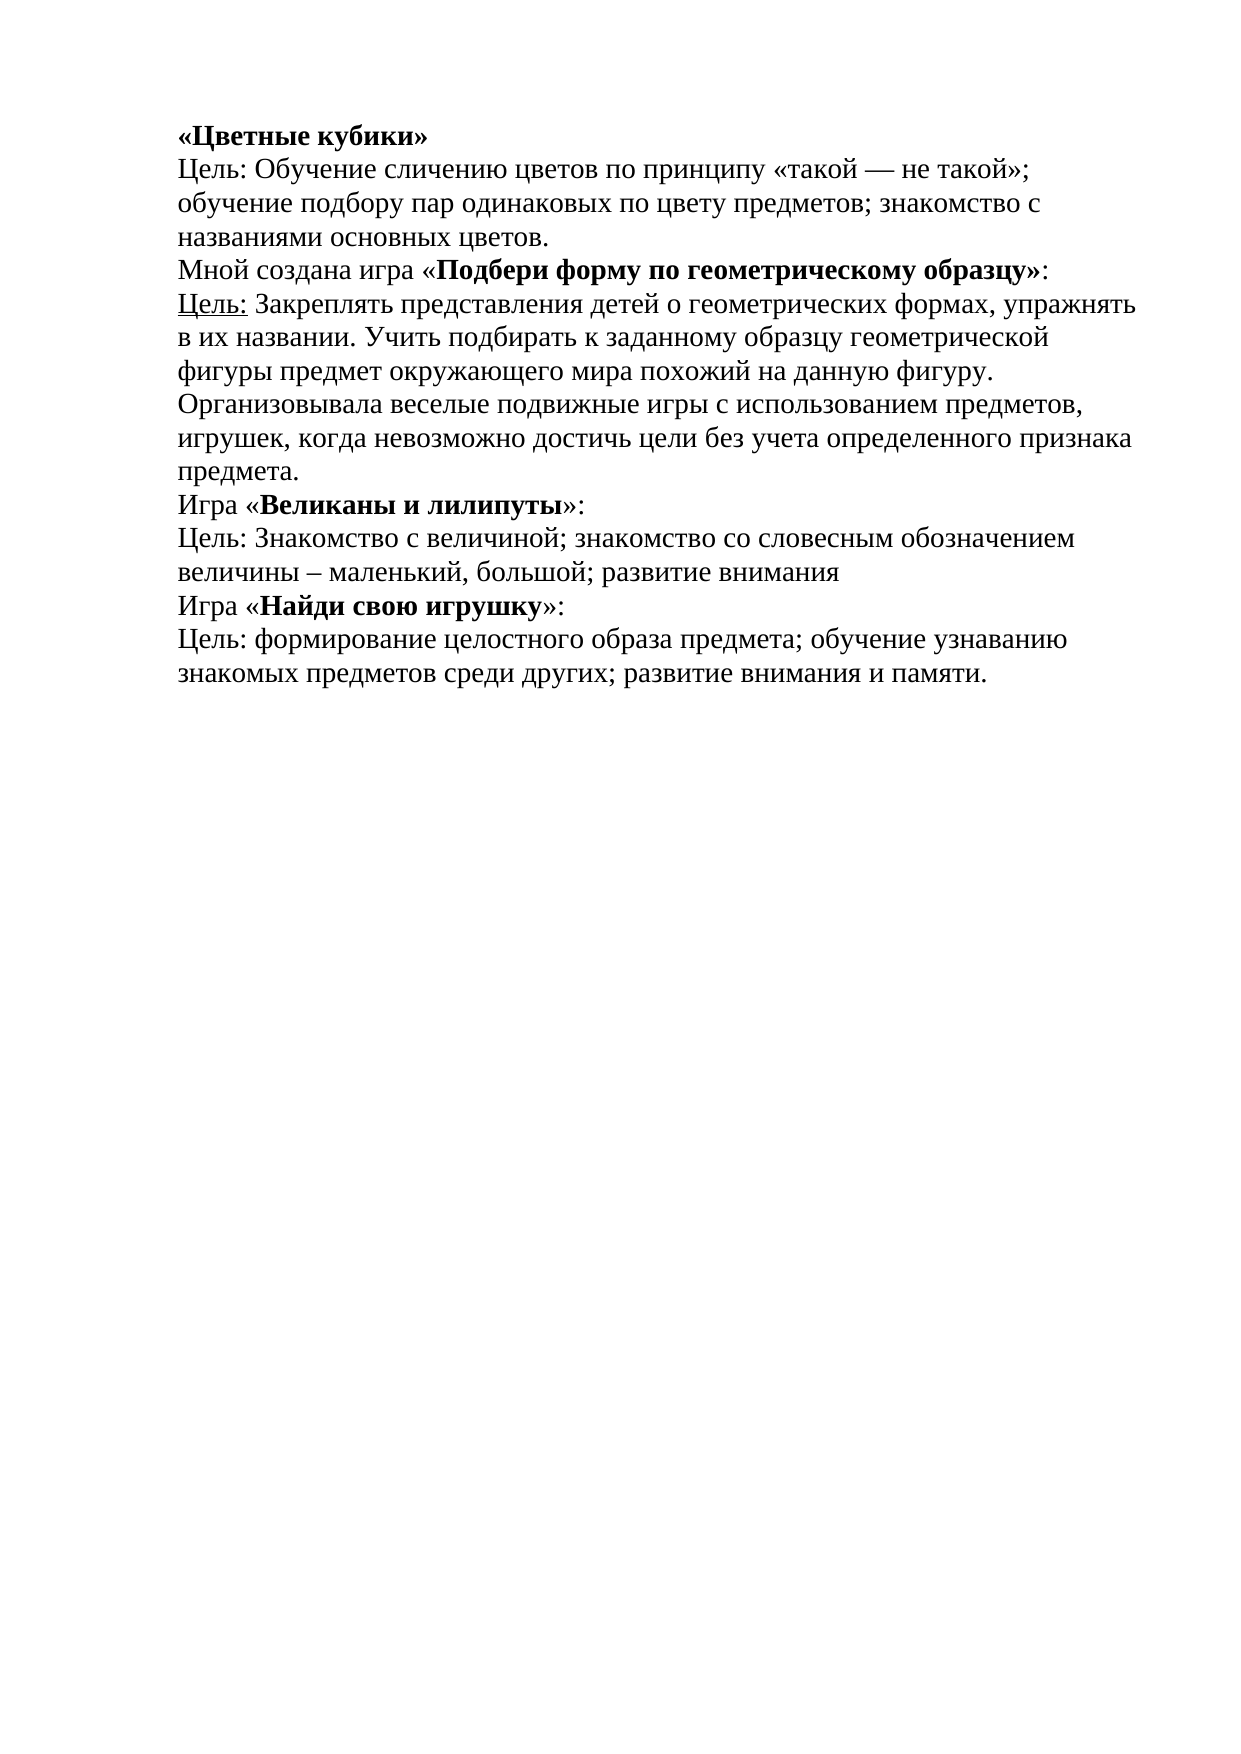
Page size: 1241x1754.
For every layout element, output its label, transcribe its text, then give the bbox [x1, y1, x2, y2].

text Цель: формирование целостного образа предмета; обучение узнаванию знакомых предметов среди других; развитие внимания и памяти. [177, 621, 1152, 688]
text Игра «Великаны и лилипуты»: [177, 487, 1152, 521]
text Цель: Обучение сличению цветов по принципу «такой — не такой»; обучение подбору пар одинаковых по цвету предметов; знакомство с названиями основных цветов. [177, 152, 1152, 252]
text Игра «Найди свою игрушку»: [177, 588, 1152, 621]
text Организовывала веселые подвижные игры с использованием предметов, игрушек, когда невозможно достичь цели без учета определенного признака предмета. [177, 386, 1152, 487]
text Цель: Знакомство с величиной; знакомство со словесным обозначением величины – маленький, большой; развитие внимания [177, 521, 1152, 588]
text Мной создана игра «Подбери форму по геометрическому образцу»: [177, 252, 1152, 286]
text «Цветные кубики» [177, 118, 1152, 152]
text Цель: Закреплять представления детей о геометрических формах, упражнять в их названии. Учить подбирать к заданному образцу геометрической фигуры предмет окружающего мира похожий на данную фигуру. [177, 286, 1152, 386]
